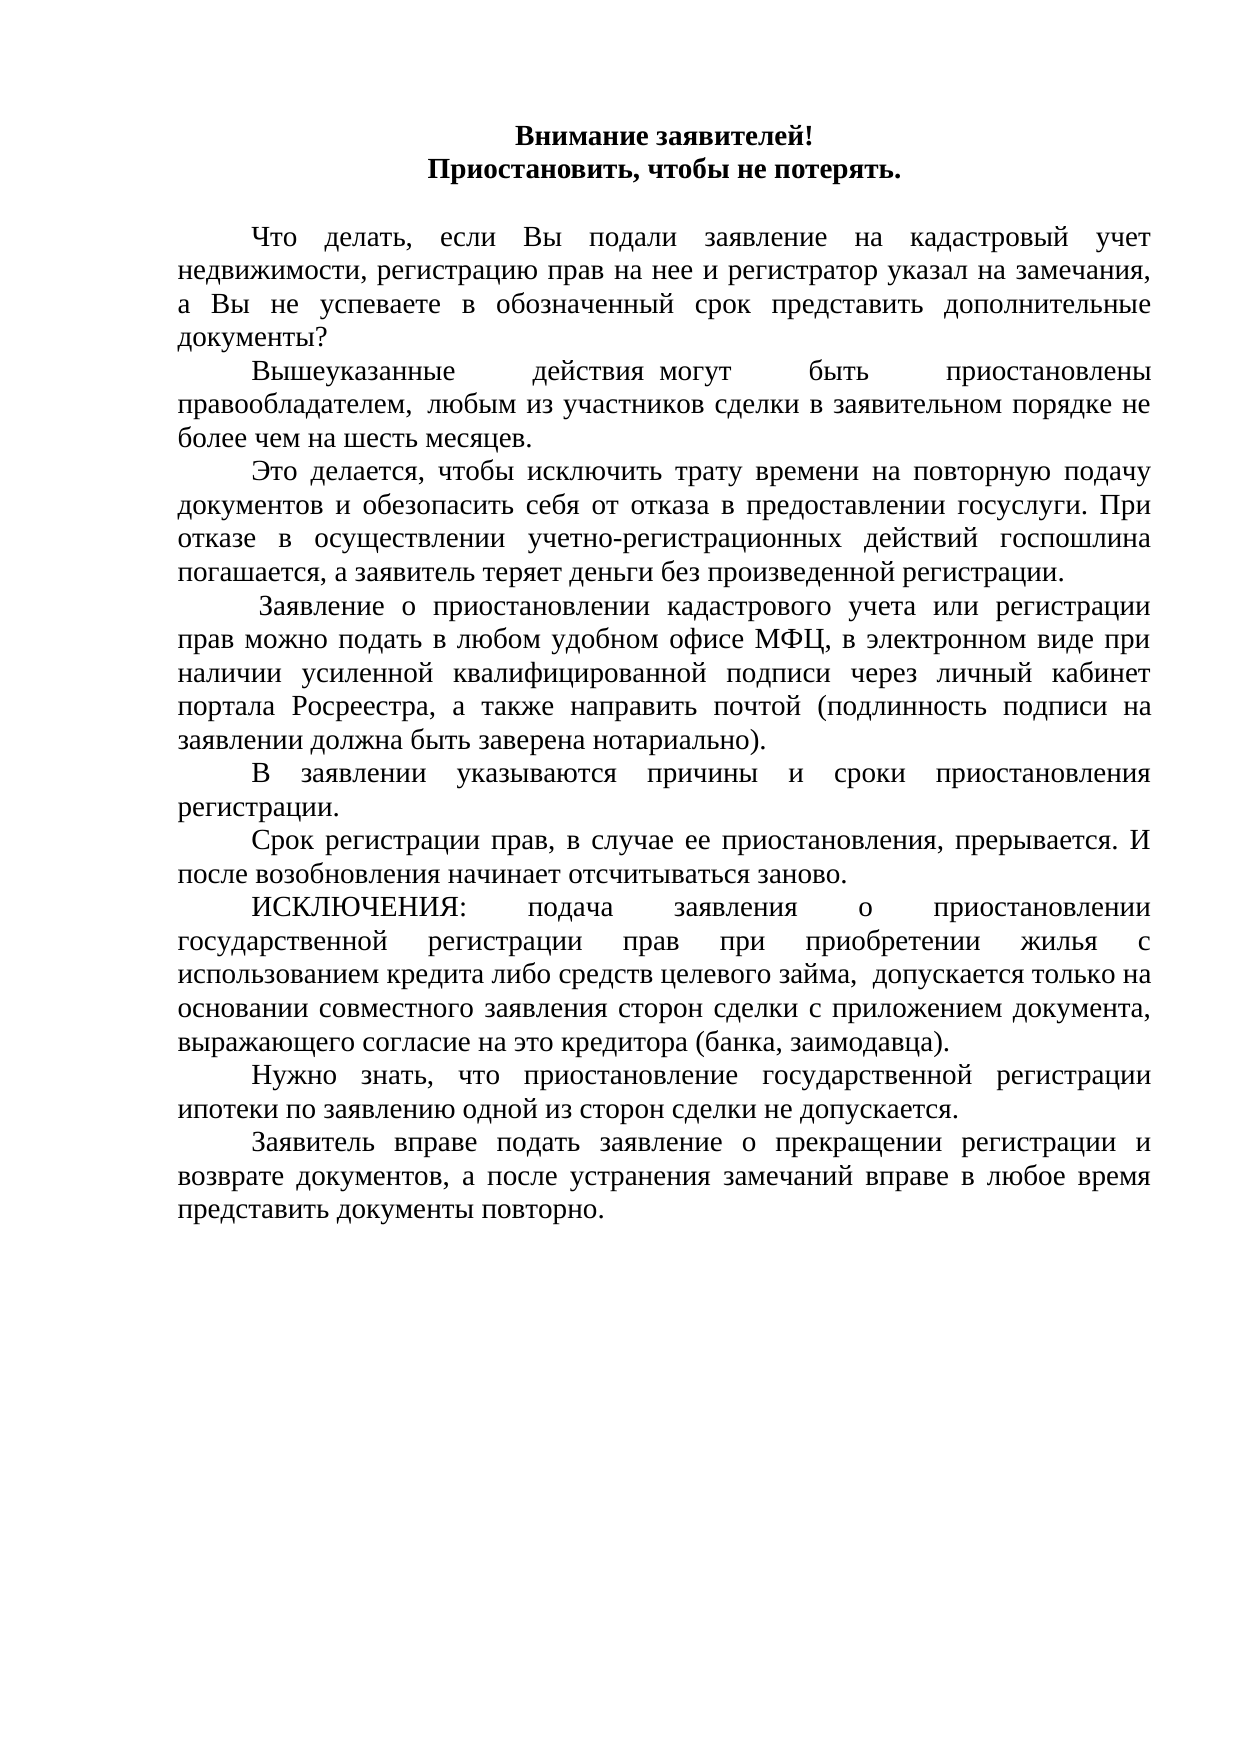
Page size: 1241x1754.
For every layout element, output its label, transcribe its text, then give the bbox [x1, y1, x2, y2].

text Срок регистрации прав, в случае ее приостановления, прерывается. И после возобновления начинает отсчитываться заново. [177, 822, 1152, 889]
text Это делается, чтобы исключить трату времени на повторную подачу документов и обезопасить себя от отказа в предоставлении госуслуги. При отказе в осуществлении учетно-регистрационных действий госпошлина погашается, а заявитель теряет деньги без произведенной регистрации. [177, 453, 1152, 588]
subtitle Внимание заявителей! [177, 118, 1152, 152]
text В заявлении указываются причины и сроки приостановления регистрации. [177, 755, 1152, 822]
text Что делать, если Вы подали заявление на кадастровый учет недвижимости, регистрацию прав на нее и регистратор указал на замечания, а Вы не успеваете в обозначенный срок представить дополнительные документы? [177, 219, 1152, 353]
text Заявление о приостановлении кадастрового учета или регистрации прав можно подать в любом удобном офисе МФЦ, в электронном виде при наличии усиленной квалифицированной подписи через личный кабинет портала Росреестра, а также направить почтой (подлинность подписи на заявлении должна быть заверена нотариально). [177, 588, 1152, 755]
subtitle Приостановить, чтобы не потерять. [177, 152, 1152, 185]
text Вышеуказанные действия могут быть приостановлены правообладателем, любым из участников сделки в заявительном порядке не более чем на шесть месяцев. [177, 353, 1152, 453]
text Заявитель вправе подать заявление о прекращении регистрации и возврате документов, а после устранения замечаний вправе в любое время представить документы повторно. [177, 1124, 1152, 1225]
text Нужно знать, что приостановление государственной регистрации ипотеки по заявлению одной из сторон сделки не допускается. [177, 1057, 1152, 1124]
text ИСКЛЮЧЕНИЯ: подача заявления о приостановлении государственной регистрации прав при приобретении жилья с использованием кредита либо средств целевого займа, допускается только на основании совместного заявления сторон сделки с приложением документа, выражающего согласие на это кредитора (банка, заимодавца). [177, 889, 1152, 1057]
